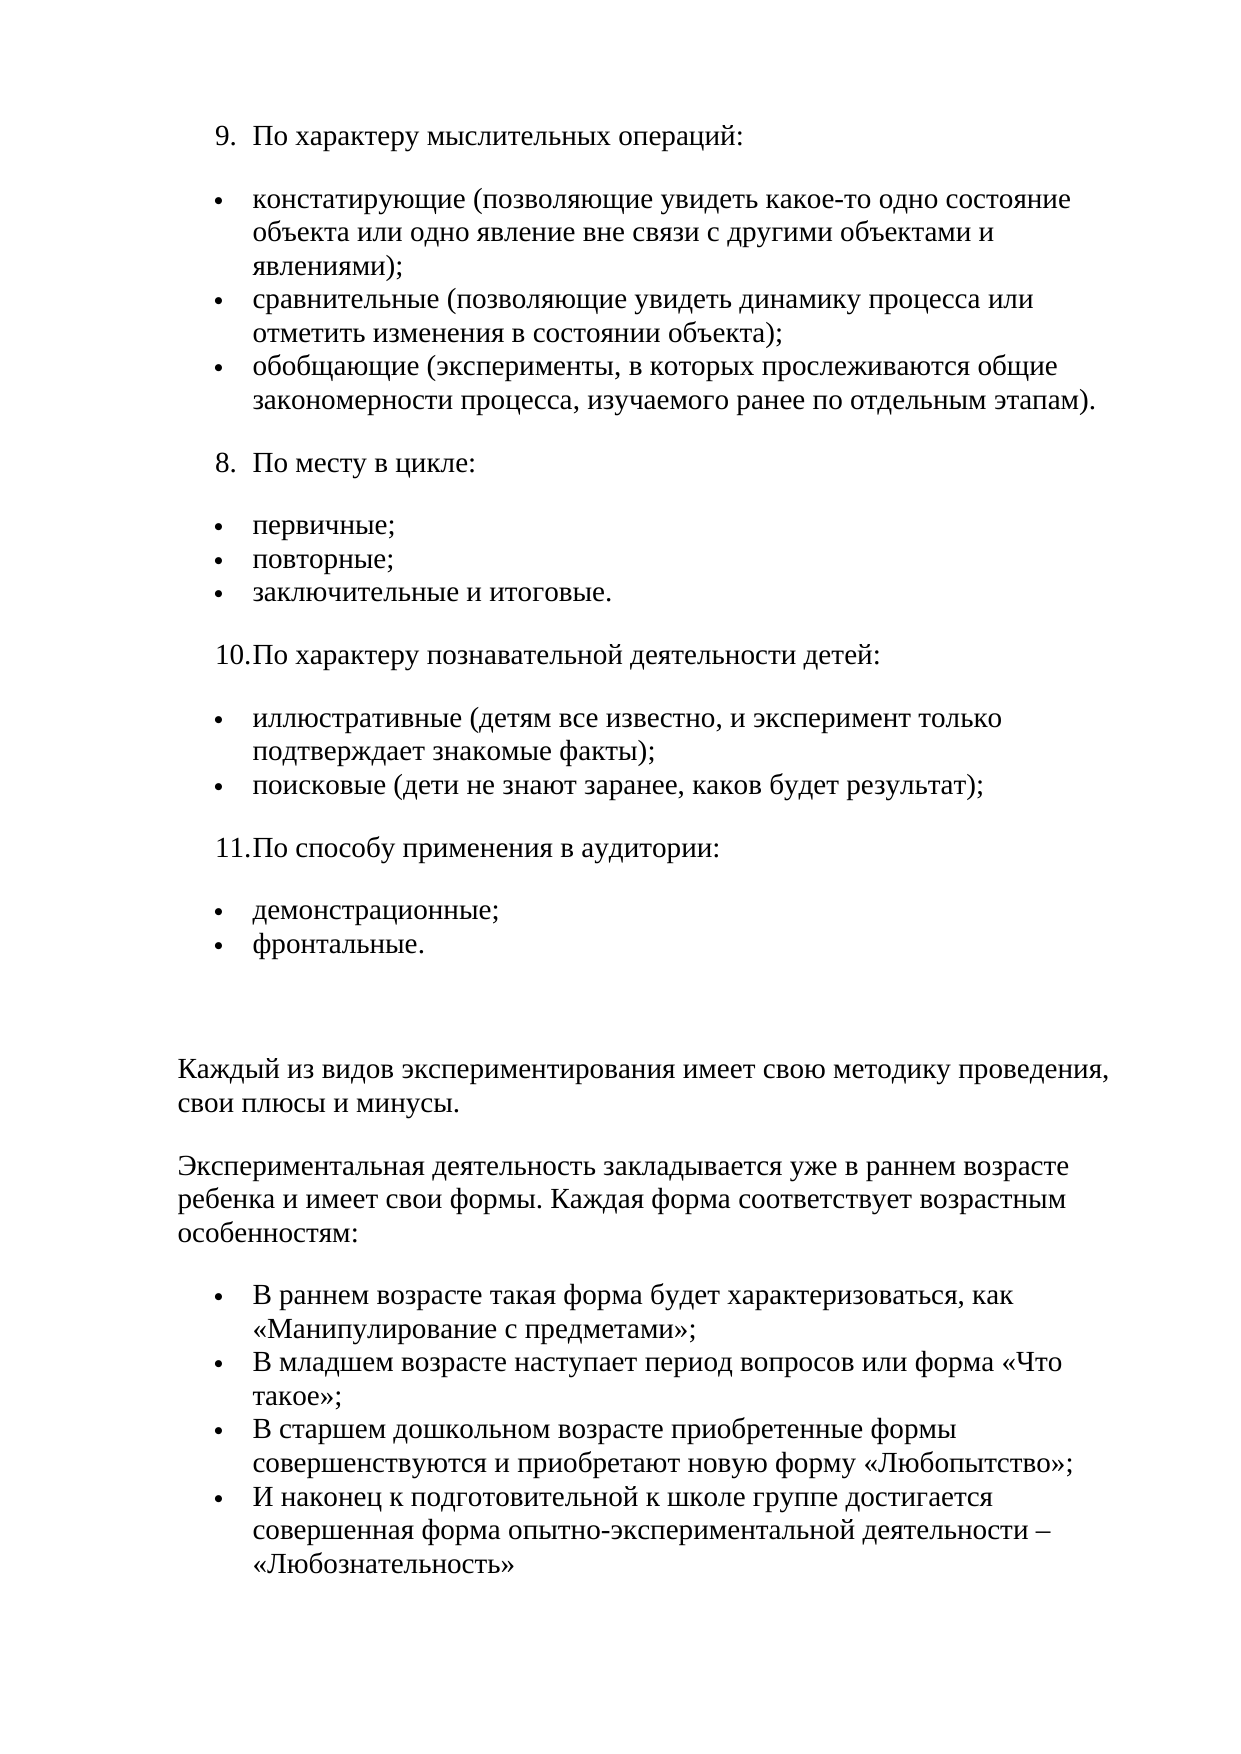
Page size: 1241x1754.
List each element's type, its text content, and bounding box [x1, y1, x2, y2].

list демонстрационные; [215, 892, 1152, 926]
list обобщающие (эксперименты, в которых прослеживаются общие закономерности процесса, изучаемого ранее по отдельным этапам). [215, 348, 1152, 416]
list заключительные и итоговые. [215, 574, 1152, 608]
list В младшем возрасте наступает период вопросов или форма «Что такое»; [215, 1344, 1152, 1412]
list По характеру познавательной деятельности детей: [215, 637, 1152, 671]
list сравнительные (позволяющие увидеть динамику процесса или отметить изменения в состоянии объекта); [215, 281, 1152, 348]
list первичные; [215, 507, 1152, 541]
list поисковые (дети не знают заранее, каков будет результат); [215, 767, 1152, 801]
text Каждый из видов экспериментирования имеет свою методику проведения, свои плюсы и минусы. [177, 1051, 1152, 1118]
list И наконец к подготовительной к школе группе достигается совершенная форма опытно-экспериментальной деятельности – «Любознательность» [215, 1479, 1152, 1579]
text Экспериментальная деятельность закладывается уже в раннем возрасте ребенка и имеет свои формы. Каждая форма соответствует возрастным особенностям: [177, 1148, 1152, 1248]
list повторные; [215, 541, 1152, 574]
list В раннем возрасте такая форма будет характеризоваться, как «Манипулирование с предметами»; [215, 1277, 1152, 1344]
list По месту в цикле: [215, 445, 1152, 478]
list По способу применения в аудитории: [215, 830, 1152, 863]
list иллюстративные (детям все известно, и эксперимент только подтверждает знакомые факты); [215, 700, 1152, 767]
list В старшем дошкольном возрасте приобретенные формы совершенствуются и приобретают новую форму «Любопытство»; [215, 1412, 1152, 1479]
list По характеру мыслительных операций: [215, 118, 1152, 152]
list фронтальные. [215, 926, 1152, 959]
list констатирующие (позволяющие увидеть какое-то одно состояние объекта или одно явление вне связи с другими объектами и явлениями); [215, 181, 1152, 281]
